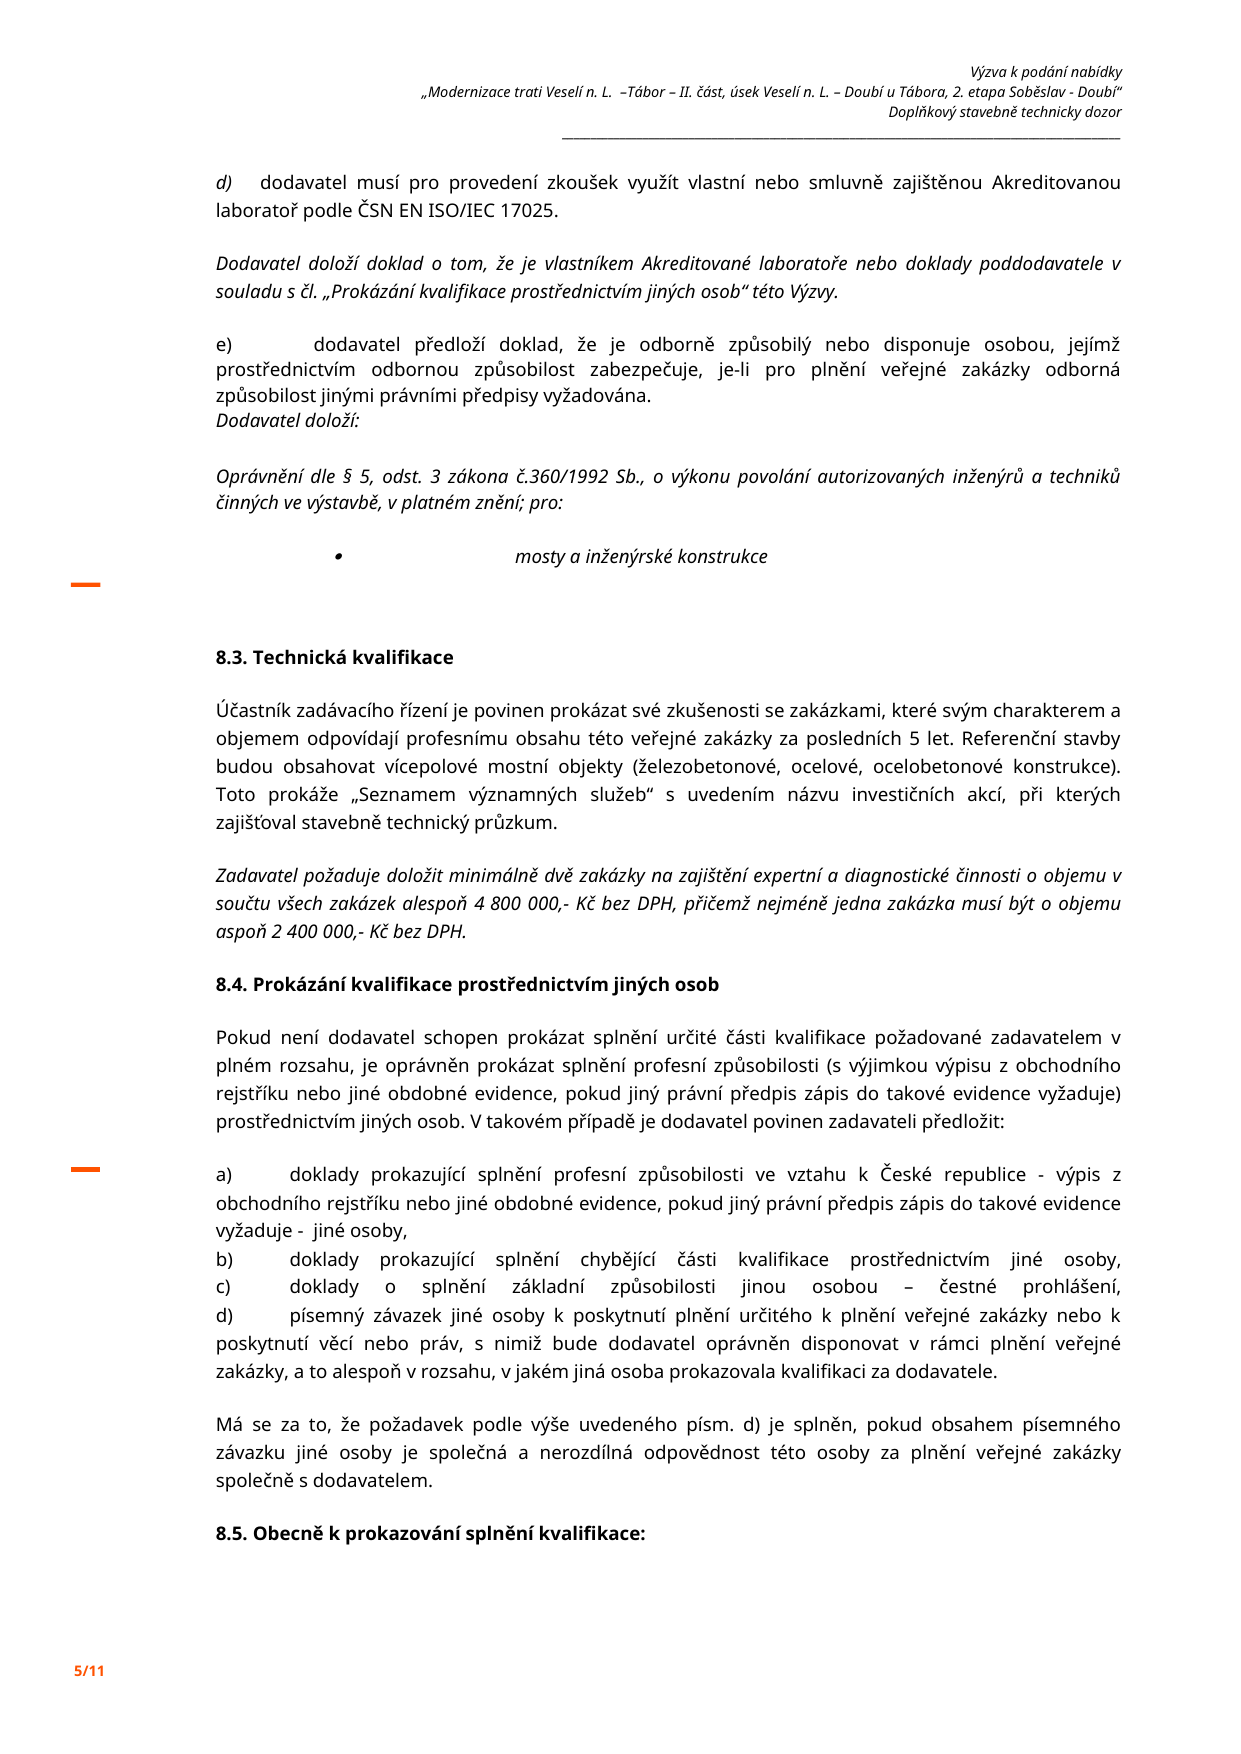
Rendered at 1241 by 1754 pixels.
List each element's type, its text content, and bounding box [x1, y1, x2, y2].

text a) doklady prokazující splnění profesní způsobilosti ve vztahu k České republice - výpis z obchodního rejstříku nebo jiné obdobné evidence, pokud jiný právní předpis zápis do takové evidence vyžaduje - jiné osoby, [216, 1162, 1122, 1243]
text d) dodavatel musí pro provedení zkoušek využít vlastní nebo smluvně zajištěnou Akreditovanou laboratoř podle ČSN EN ISO/IEC 17025. [216, 169, 1122, 223]
text b) doklady prokazující splnění chybějící části kvalifikace prostřednictvím jiné osoby, c) doklady o splnění základní způsobilosti jinou osobou – čestné prohlášení, d) písemný závazek jiné osoby k poskytnutí plnění určitého k plnění veřejné zakázky nebo k poskytnutí věcí nebo práv, s nimiž bude dodavatel oprávněn disponovat v rámci plnění veřejné zakázky, a to alespoň v rozsahu, v jakém jiná osoba prokazovala kvalifikaci za dodavatele. [216, 1246, 1122, 1383]
text Zadavatel požaduje doložit minimálně dvě zakázky na zajištění expertní a diagnostické činnosti o objemu v součtu všech zakázek alespoň 4 800 000,- Kč bez DPH, přičemž nejméně jedna zakázka musí být o objemu aspoň 2 400 000,- Kč bez DPH. [216, 863, 1122, 944]
text Dodavatel doloží doklad o tom, že je vlastníkem Akreditované laboratoře nebo doklady poddodavatele v souladu s čl. „Prokázání kvalifikace prostřednictvím jiných osob“ této Výzvy. [216, 250, 1122, 304]
text Pokud není dodavatel schopen prokázat splnění určité části kvalifikace požadované zadavatelem v plném rozsahu, je oprávněn prokázat splnění profesní způsobilosti (s výjimkou výpisu z obchodního rejstříku nebo jiné obdobné evidence, pokud jiný právní předpis zápis do takové evidence vyžaduje) prostřednictvím jiných osob. V takovém případě je dodavatel povinen zadavateli předložit: [216, 1025, 1122, 1134]
text Účastník zadávacího řízení je povinen prokázat své zkušenosti se zakázkami, které svým charakterem a objemem odpovídají profesnímu obsahu této veřejné zakázky za posledních 5 let. Referenční stavby budou obsahovat vícepolové mostní objekty (železobetonové, ocelové, ocelobetonové konstrukce). Toto prokáže „Seznamem významných služeb“ s uvedením názvu investičních akcí, při kterých zajišťoval stavebně technický průzkum. [216, 697, 1122, 835]
text Dodavatel doloží: [216, 408, 1122, 433]
text e) dodavatel předloží doklad, že je odborně způsobilý nebo disponuje osobou, jejímž prostřednictvím odbornou způsobilost zabezpečuje, je-li pro plnění veřejné zakázky odborná způsobilost jinými právními předpisy vyžadována. [216, 331, 1122, 408]
text Oprávnění dle § 5, odst. 3 zákona č.360/1992 Sb., o výkonu povolání autorizovaných inženýrů a techniků činných ve výstavbě, v platném znění; pro: [216, 464, 1122, 515]
text Má se za to, že požadavek podle výše uvedeného písm. d) je splněn, pokud obsahem písemného závazku jiné osoby je společná a nerozdílná odpovědnost této osoby za plnění veřejné zakázky společně s dodavatelem. [216, 1411, 1122, 1492]
text 8.4. Prokázání kvalifikace prostřednictvím jiných osob [216, 972, 1122, 997]
text 8.3. Technická kvalifikace [216, 644, 1122, 670]
text 8.5. Obecně k prokazování splnění kvalifikace: [216, 1520, 1122, 1546]
list mosty a inženýrské konstrukce [334, 543, 1122, 568]
